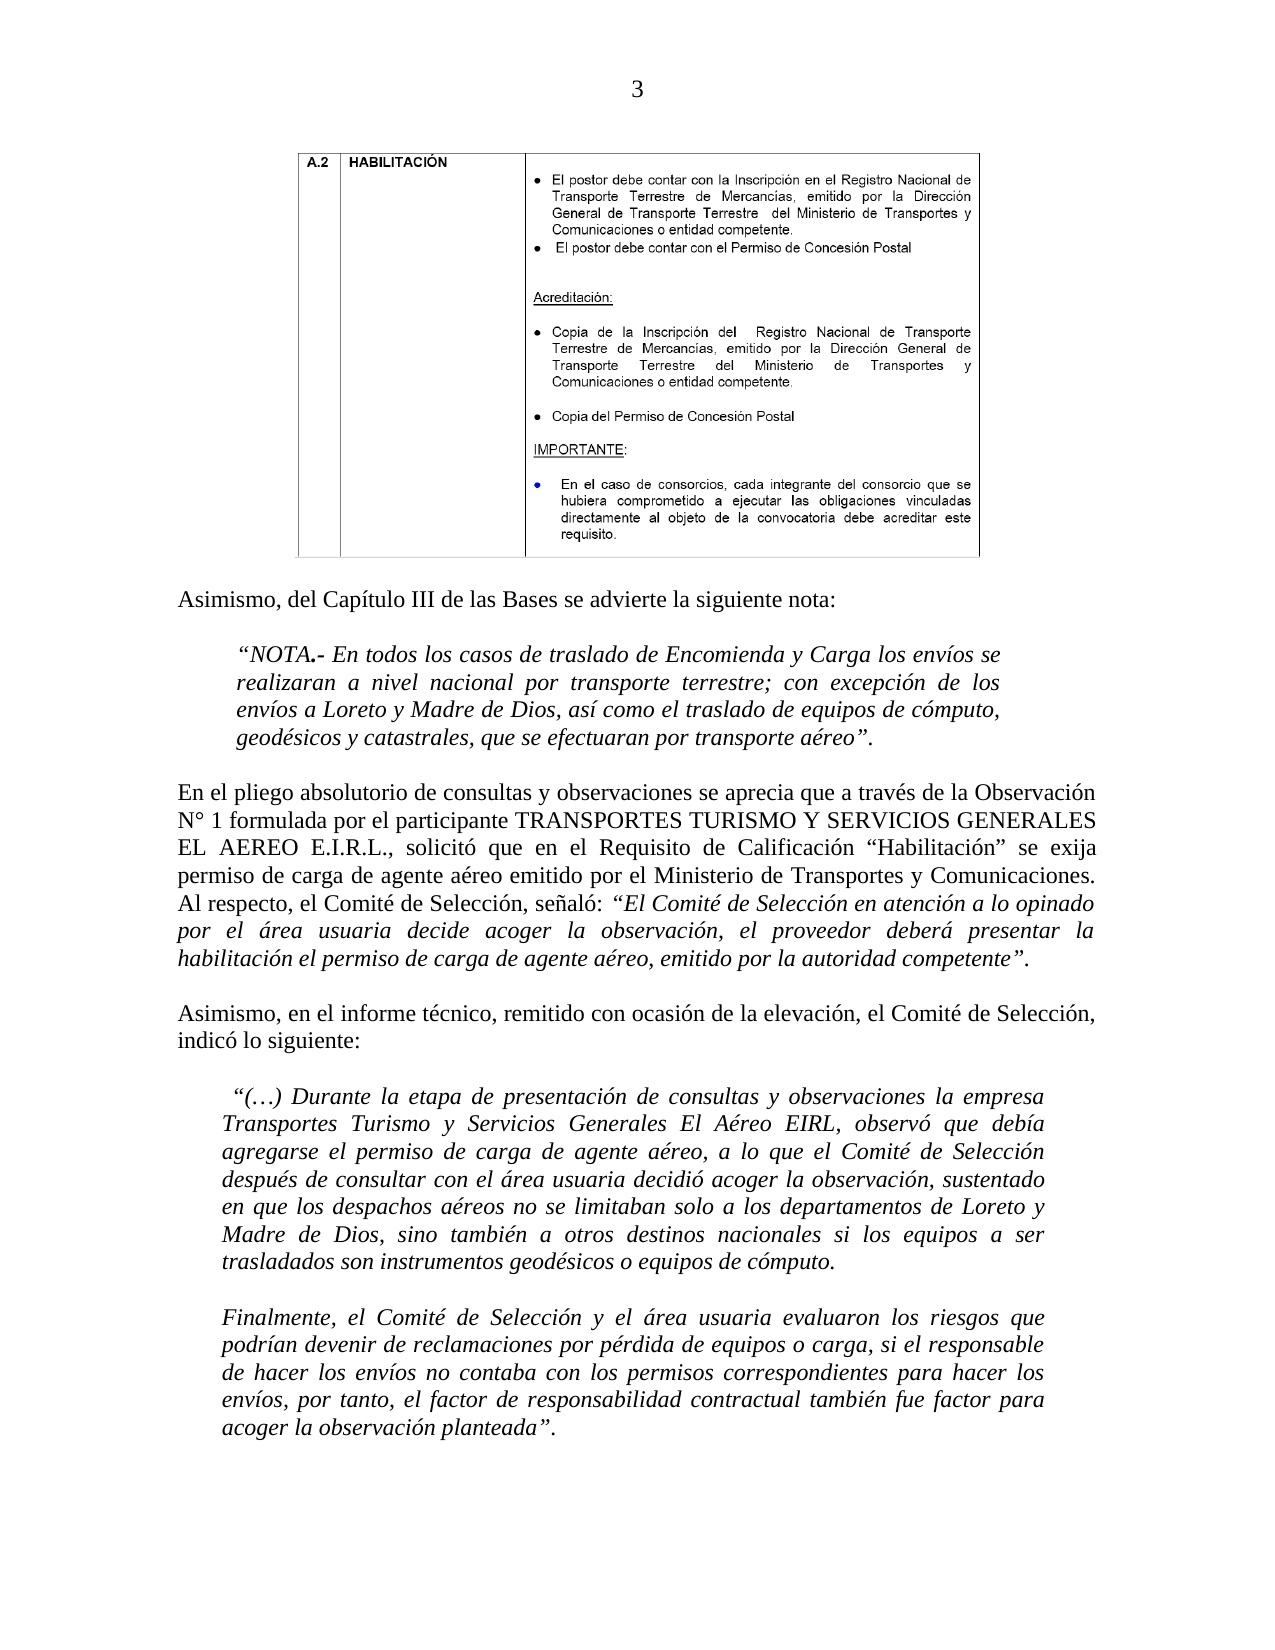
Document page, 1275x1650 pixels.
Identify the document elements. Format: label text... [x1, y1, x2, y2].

text “NOTA.- En todos los casos de traslado de Encomienda y Carga los envíos se realizaran a nivel nacional por transporte terrestre; con excepción de los envíos a Loreto y Madre de Dios, así como el traslado de equipos de cómputo, geodésicos y catastrales, que se efectuaran por transporte aéreo”. [236, 640, 1004, 751]
text En el pliego absolutorio de consultas y observaciones se aprecia que a través de la Observación N° 1 formulada por el participante TRANSPORTES TURISMO Y SERVICIOS GENERALES EL AEREO E.I.R.L., solicitó que en el Requisito de Calificación “Habilitación” se exija permiso de carga de agente aéreo emitido por el Ministerio de Transportes y Comunicaciones. Al respecto, el Comité de Selección, señaló: “El Comité de Selección en atención a lo opinado por el área usuaria decide acoger la observación, el proveedor deberá presentar la habilitación el permiso de carga de agente aéreo, emitido por la autoridad competente”. [177, 778, 1098, 971]
text “(…) Durante la etapa de presentación de consultas y observaciones la empresa Transportes Turismo y Servicios Generales El Aéreo EIRL, observó que debía agregarse el permiso de carga de agente aéreo, a lo que el Comité de Selección después de consultar con el área usuaria decidió acoger la observación, sustentado en que los despachos aéreos no se limitaban solo a los departamentos de Loreto y Madre de Dios, sino también a otros destinos nacionales si los equipos a ser trasladados son instrumentos geodésicos o equipos de cómputo. [222, 1082, 1048, 1275]
text Asimismo, en el informe técnico, remitido con ocasión de la elevación, el Comité de Selección, indicó lo siguiente: [177, 999, 1098, 1054]
text Finalmente, el Comité de Selección y el área usuaria evaluaron los riesgos que podrían devenir de reclamaciones por pérdida de equipos o carga, si el responsable de hacer los envíos no contaba con los permisos correspondientes para hacer los envíos, por tanto, el factor de responsabilidad contractual también fue factor para acoger la observación planteada”. [222, 1303, 1048, 1441]
picture [294, 147, 980, 558]
text Asimismo, del Capítulo III de las Bases se advierte la siguiente nota: [177, 585, 1098, 612]
